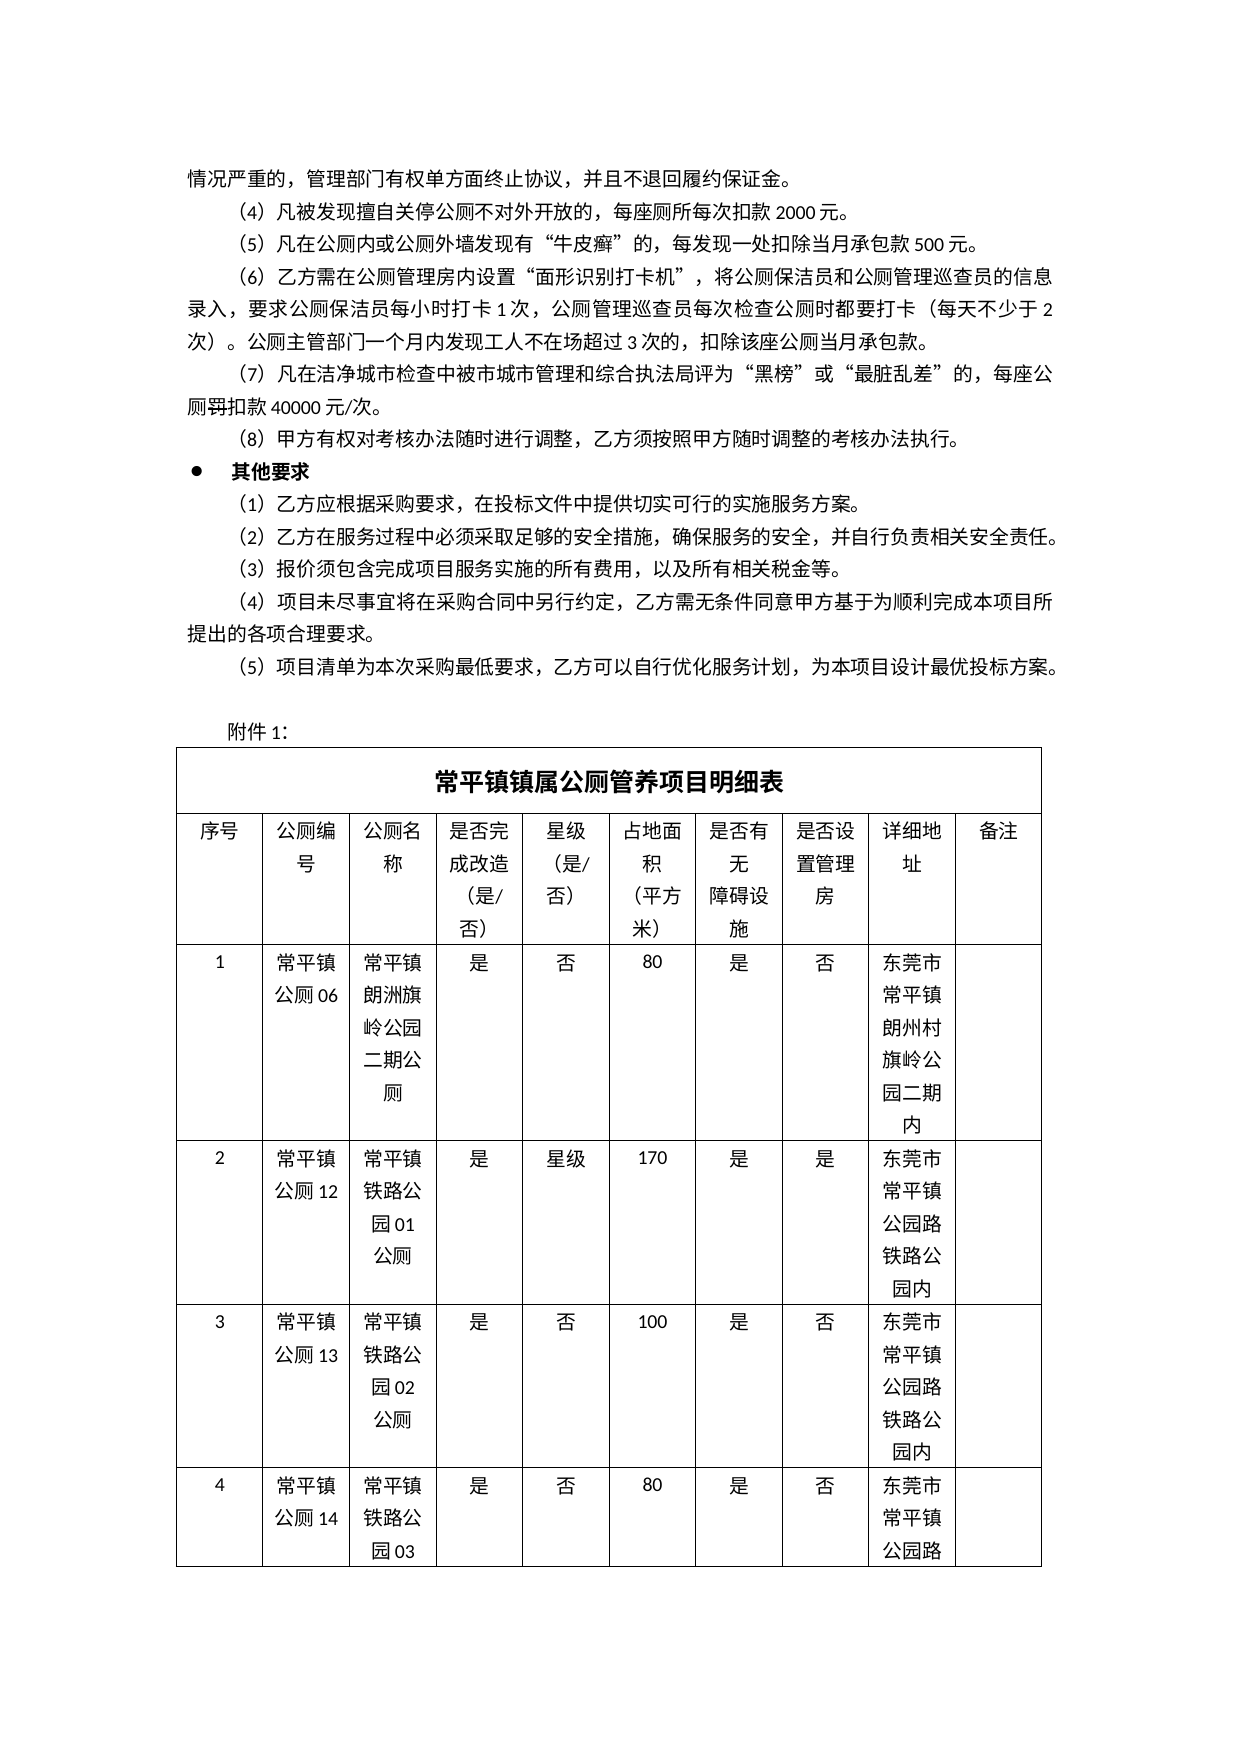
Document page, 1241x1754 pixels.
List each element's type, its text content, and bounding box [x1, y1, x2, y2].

list 其他要求 [187, 454, 1053, 487]
table_cell 否 [523, 945, 609, 1140]
table_cell 1 [177, 945, 262, 1140]
table_cell 备注 [956, 814, 1041, 944]
table_cell 常平镇公厕12 [263, 1141, 349, 1304]
table_cell 是否设置管理房 [783, 814, 868, 944]
table_cell 常平镇公厕14 [263, 1468, 349, 1566]
table_cell 是 [696, 1141, 782, 1304]
text （7）凡在洁净城市检查中被市城市管理和综合执法局评为“黑榜”或“最脏乱差”的，每座公厕罚扣款40000元/次。 [187, 357, 1053, 422]
table_cell 否 [523, 1468, 609, 1566]
table_cell 占地面积 （平方米） [610, 814, 695, 944]
table_cell 否 [783, 1305, 868, 1467]
table_cell 100 [610, 1305, 695, 1467]
table_cell 是 [437, 1305, 522, 1467]
table_cell 常平镇铁路公园01公厕 [350, 1141, 436, 1304]
table_cell 否 [783, 945, 868, 1140]
text （5）项目清单为本次采购最低要求，乙方可以自行优化服务计划，为本项目设计最优投标方案。 [187, 649, 1053, 682]
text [187, 162, 1053, 194]
table_cell 公厕编号 [263, 814, 349, 944]
text （6）乙方需在公厕管理房内设置“面形识别打卡机”，将公厕保洁员和公厕管理巡查员的信息录入，要求公厕保洁员每小时打卡1次，公厕管理巡查员每次检查公厕时都要打卡（每天不少于2次）。公厕主管部门一个月内发现工人不在场超过3次的，扣除该座公厕当月承包款。 [187, 259, 1053, 357]
table_cell [956, 1141, 1041, 1304]
table_cell [956, 945, 1041, 1140]
table_cell 是否完 成改造 （是/否） [437, 814, 522, 944]
text 附件1： [187, 714, 1053, 747]
table_cell 是 [783, 1141, 868, 1304]
text （8）甲方有权对考核办法随时进行调整，乙方须按照甲方随时调整的考核办法执行。 [187, 422, 1053, 454]
table_cell [956, 1468, 1041, 1566]
table_cell 常平镇铁路公园03公厕 [350, 1468, 436, 1566]
table_cell 是 [696, 1305, 782, 1467]
text （3）报价须包含完成项目服务实施的所有费用，以及所有相关税金等。 [187, 552, 1053, 584]
table_cell 序号 [177, 814, 262, 944]
table_cell 是 [437, 1141, 522, 1304]
text （4）凡被发现擅自关停公厕不对外开放的，每座厕所每次扣款2000元。 [187, 194, 1053, 227]
table_cell 2 [177, 1141, 262, 1304]
table_cell 公厕名称 [350, 814, 436, 944]
table_cell 星级 [523, 1141, 609, 1304]
table_cell 东莞市常平镇朗州村旗岭公园二期内 [869, 945, 955, 1140]
text （5）凡在公厕内或公厕外墙发现有“牛皮癣”的，每发现一处扣除当月承包款500元。 [187, 227, 1053, 259]
table_cell 80 [610, 945, 695, 1140]
table_cell 东莞市常平镇公园路铁路公园内 [869, 1468, 955, 1566]
table_cell 是 [696, 1468, 782, 1566]
table_cell 4 [177, 1468, 262, 1566]
table_cell 是 [696, 945, 782, 1140]
text （2）乙方在服务过程中必须采取足够的安全措施，确保服务的安全，并自行负责相关安全责任。 [187, 519, 1053, 552]
table_cell 80 [610, 1468, 695, 1566]
table_cell 详细地址 [869, 814, 955, 944]
table_cell 170 [610, 1141, 695, 1304]
table_cell 星级 （是/否） [523, 814, 609, 944]
table_cell 是 [437, 945, 522, 1140]
table_cell 常平镇公厕06 [263, 945, 349, 1140]
table_cell 否 [523, 1305, 609, 1467]
table_cell 东莞市常平镇公园路铁路公园内 [869, 1141, 955, 1304]
table_cell 东莞市常平镇公园路铁路公园内 [869, 1305, 955, 1467]
table_header 常平镇镇属公厕管养项目明细表 [177, 748, 1041, 813]
table_cell [956, 1305, 1041, 1467]
table_cell 3 [177, 1305, 262, 1467]
table_cell 常平镇公厕13 [263, 1305, 349, 1467]
table_cell 是 [437, 1468, 522, 1566]
text （1）乙方应根据采购要求，在投标文件中提供切实可行的实施服务方案。 [187, 487, 1053, 519]
text （4）项目未尽事宜将在采购合同中另行约定，乙方需无条件同意甲方基于为顺利完成本项目所提出的各项合理要求。 [187, 584, 1053, 649]
table_cell 常平镇铁路公园02公厕 [350, 1305, 436, 1467]
table_cell 是否有无 障碍设施 [696, 814, 782, 944]
table_cell 否 [783, 1468, 868, 1566]
table_cell 常平镇朗洲旗岭公园二期公厕 [350, 945, 436, 1140]
